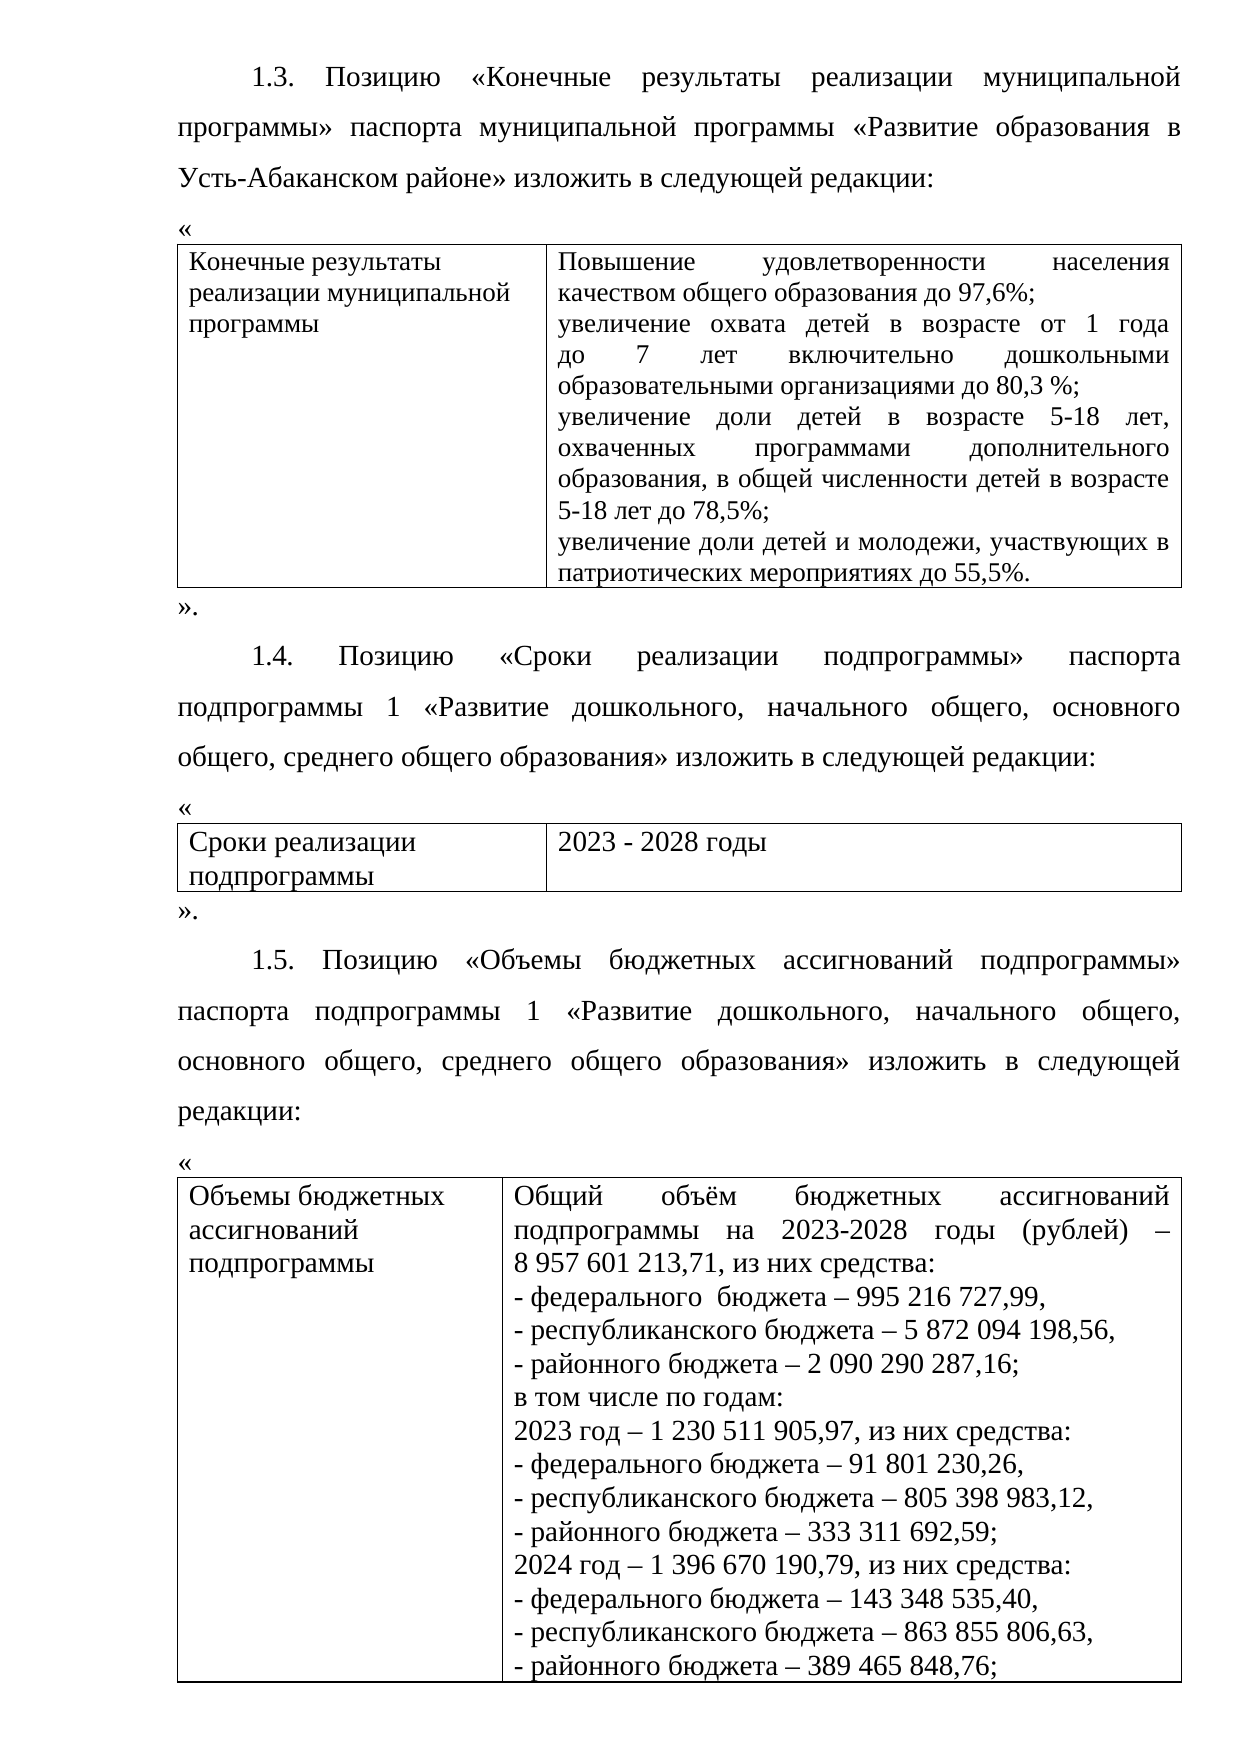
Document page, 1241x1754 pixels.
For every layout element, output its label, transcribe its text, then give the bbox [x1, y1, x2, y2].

text « [177, 1144, 1181, 1177]
text ». [177, 588, 1181, 622]
table_header Сроки реализации подпрограммы [178, 824, 546, 891]
table_header Повышение удовлетворенности населения качеством общего образования до 97,6%; увеличение охвата детей в возрасте от 1 года до 7 лет включительно дошкольными образовательными организациями до 80,3 %; увеличение доли детей в возрасте 5-18 лет, охваченных программами дополнительного образования, в общей численности детей в возрасте 5-18 лет до 78,5%; увеличение доли детей и молодежи, участвующих в патриотических мероприятиях до 55,5%. [547, 245, 1181, 587]
text 1.3. Позицию «Конечные результаты реализации муниципальной программы» паспорта муниципальной программы «Развитие образования в Усть-Абаканском районе» изложить в следующей редакции: [177, 59, 1181, 193]
text 1.5. Позицию «Объемы бюджетных ассигнований подпрограммы» паспорта подпрограммы 1 «Развитие дошкольного, начального общего, основного общего, среднего общего образования» изложить в следующей редакции: [177, 942, 1181, 1127]
table_header Конечные результаты реализации муниципальной программы [178, 245, 546, 587]
table_header 2023 - 2028 годы [547, 824, 1181, 891]
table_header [178, 1178, 502, 1681]
text 1.4. Позицию «Сроки реализации подпрограммы» паспорта подпрограммы 1 «Развитие дошкольного, начального общего, основного общего, среднего общего образования» изложить в следующей редакции: [177, 638, 1181, 773]
text « [177, 789, 1181, 823]
text « [177, 210, 1181, 243]
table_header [503, 1178, 1181, 1681]
text ». [177, 892, 1181, 926]
